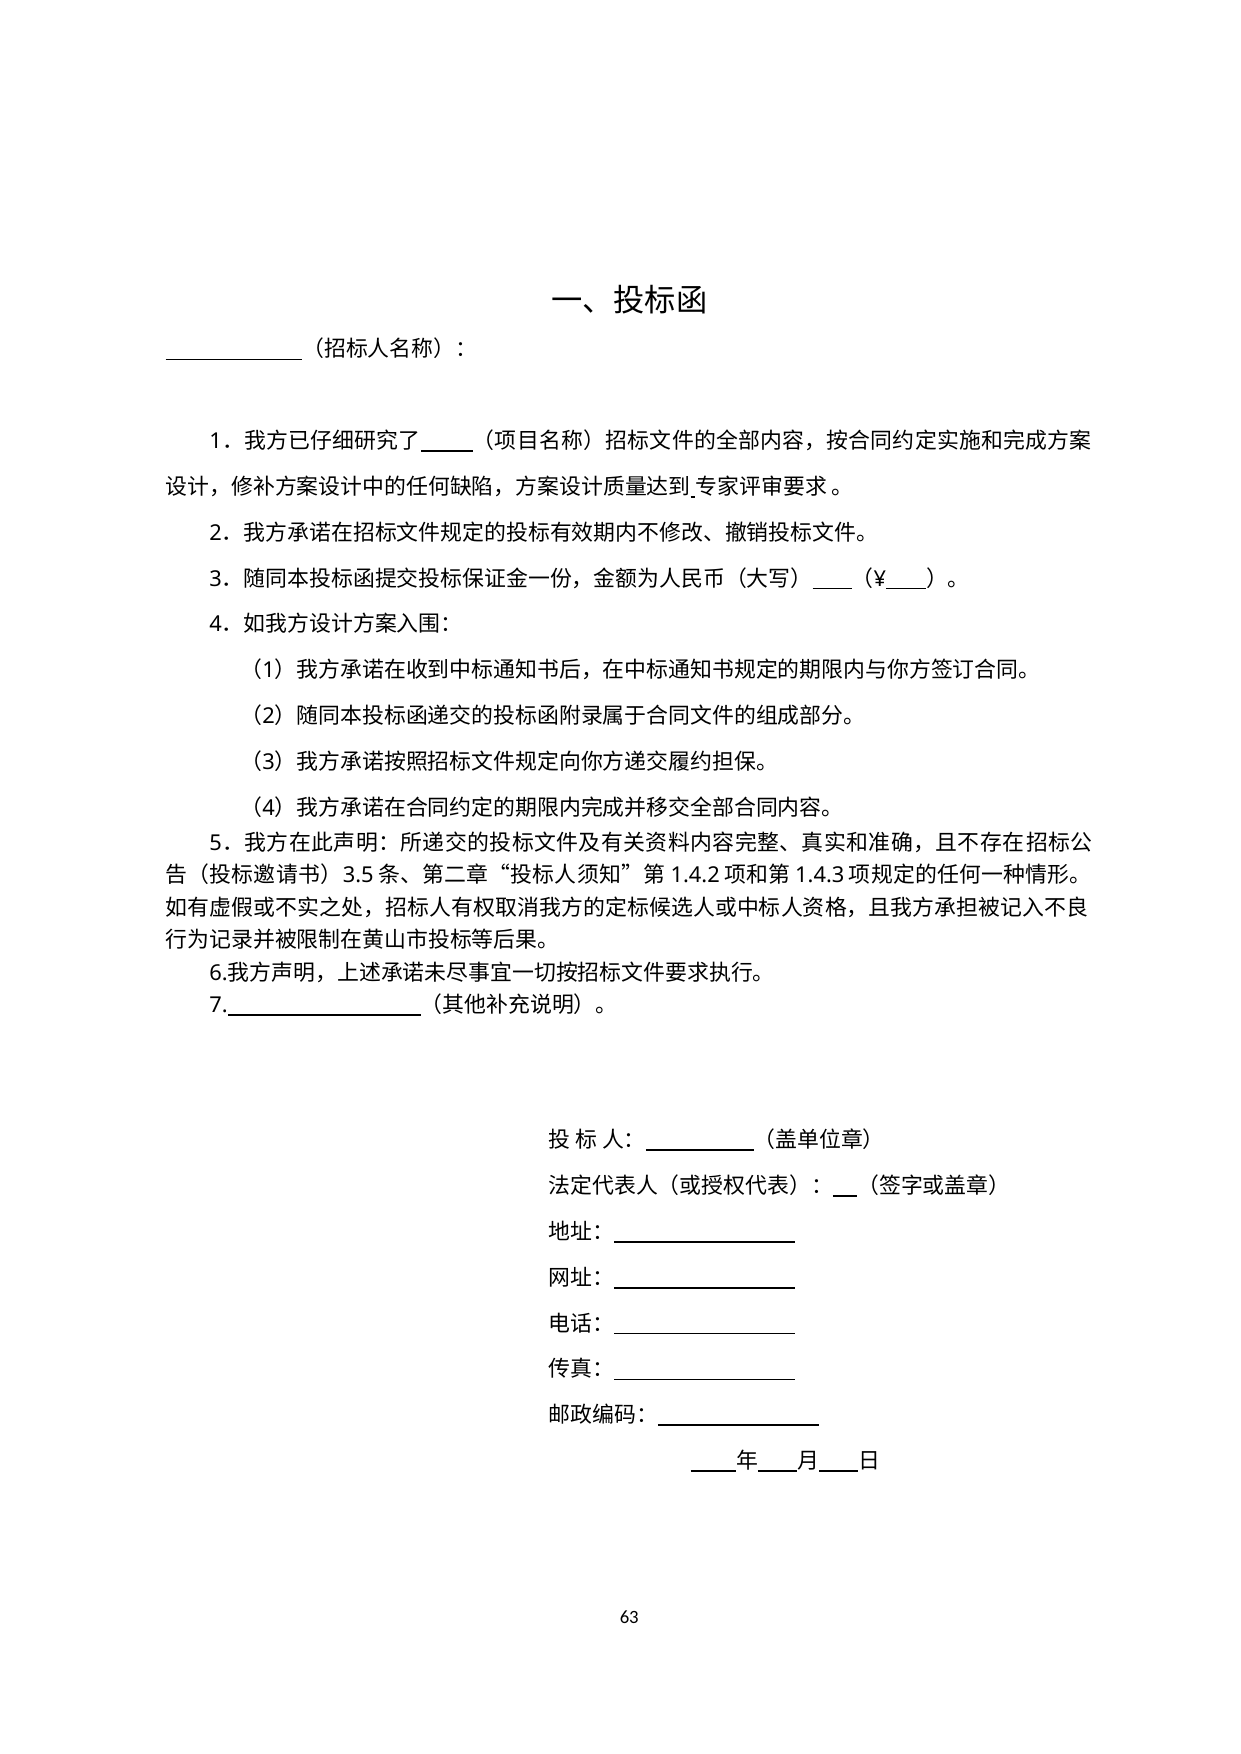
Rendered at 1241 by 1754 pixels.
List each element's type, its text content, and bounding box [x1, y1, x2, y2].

text 6.我方声明，上述承诺未尽事宜一切按招标文件要求执行。 [165, 954, 1092, 987]
text （3）我方承诺按照招标文件规定向你方递交履约担保。 [165, 733, 1092, 778]
text （4）我方承诺在合同约定的期限内完成并移交全部合同内容。 [165, 778, 1092, 824]
text 5．我方在此声明：所递交的投标文件及有关资料内容完整、真实和准确，且不存在招标公告（投标邀请书）3.5条、第二章“投标人须知”第1.4.2项和第1.4.3项规定的任何一种情形。如有虚假或不实之处，招标人有权取消我方的定标候选人或中标人资格，且我方承担被记入不良行为记录并被限制在黄山市投标等后果。 [165, 824, 1092, 954]
text 传真： [165, 1340, 1092, 1386]
text 地址： [165, 1203, 1092, 1248]
text 年 月 日 [165, 1432, 1092, 1478]
text 7. （其他补充说明）。 [165, 987, 1092, 1019]
text 一、投标函 [165, 275, 1092, 320]
text （1）我方承诺在收到中标通知书后，在中标通知书规定的期限内与你方签订合同。 [165, 641, 1092, 687]
text 4．如我方设计方案入围： [165, 595, 1092, 641]
text 网址： [165, 1248, 1092, 1294]
text 法定代表人（或授权代表）： （签字或盖章） [165, 1157, 1092, 1203]
text 3．随同本投标函提交投标保证金一份，金额为人民币（大写） （¥ ）。 [165, 549, 1092, 595]
text 1．我方已仔细研究了 （项目名称）招标文件的全部内容，按合同约定实施和完成方案设计，修补方案设计中的任何缺陷，方案设计质量达到 专家评审要求 。 [165, 412, 1092, 503]
text 投 标 人： （盖单位章） [165, 1111, 1092, 1157]
text （2）随同本投标函递交的投标函附录属于合同文件的组成部分。 [165, 687, 1092, 733]
text 2．我方承诺在招标文件规定的投标有效期内不修改、撤销投标文件。 [165, 503, 1092, 549]
text 邮政编码： [165, 1386, 1092, 1432]
text （招标人名称）： [165, 320, 1092, 366]
text 电话： [165, 1294, 1092, 1340]
